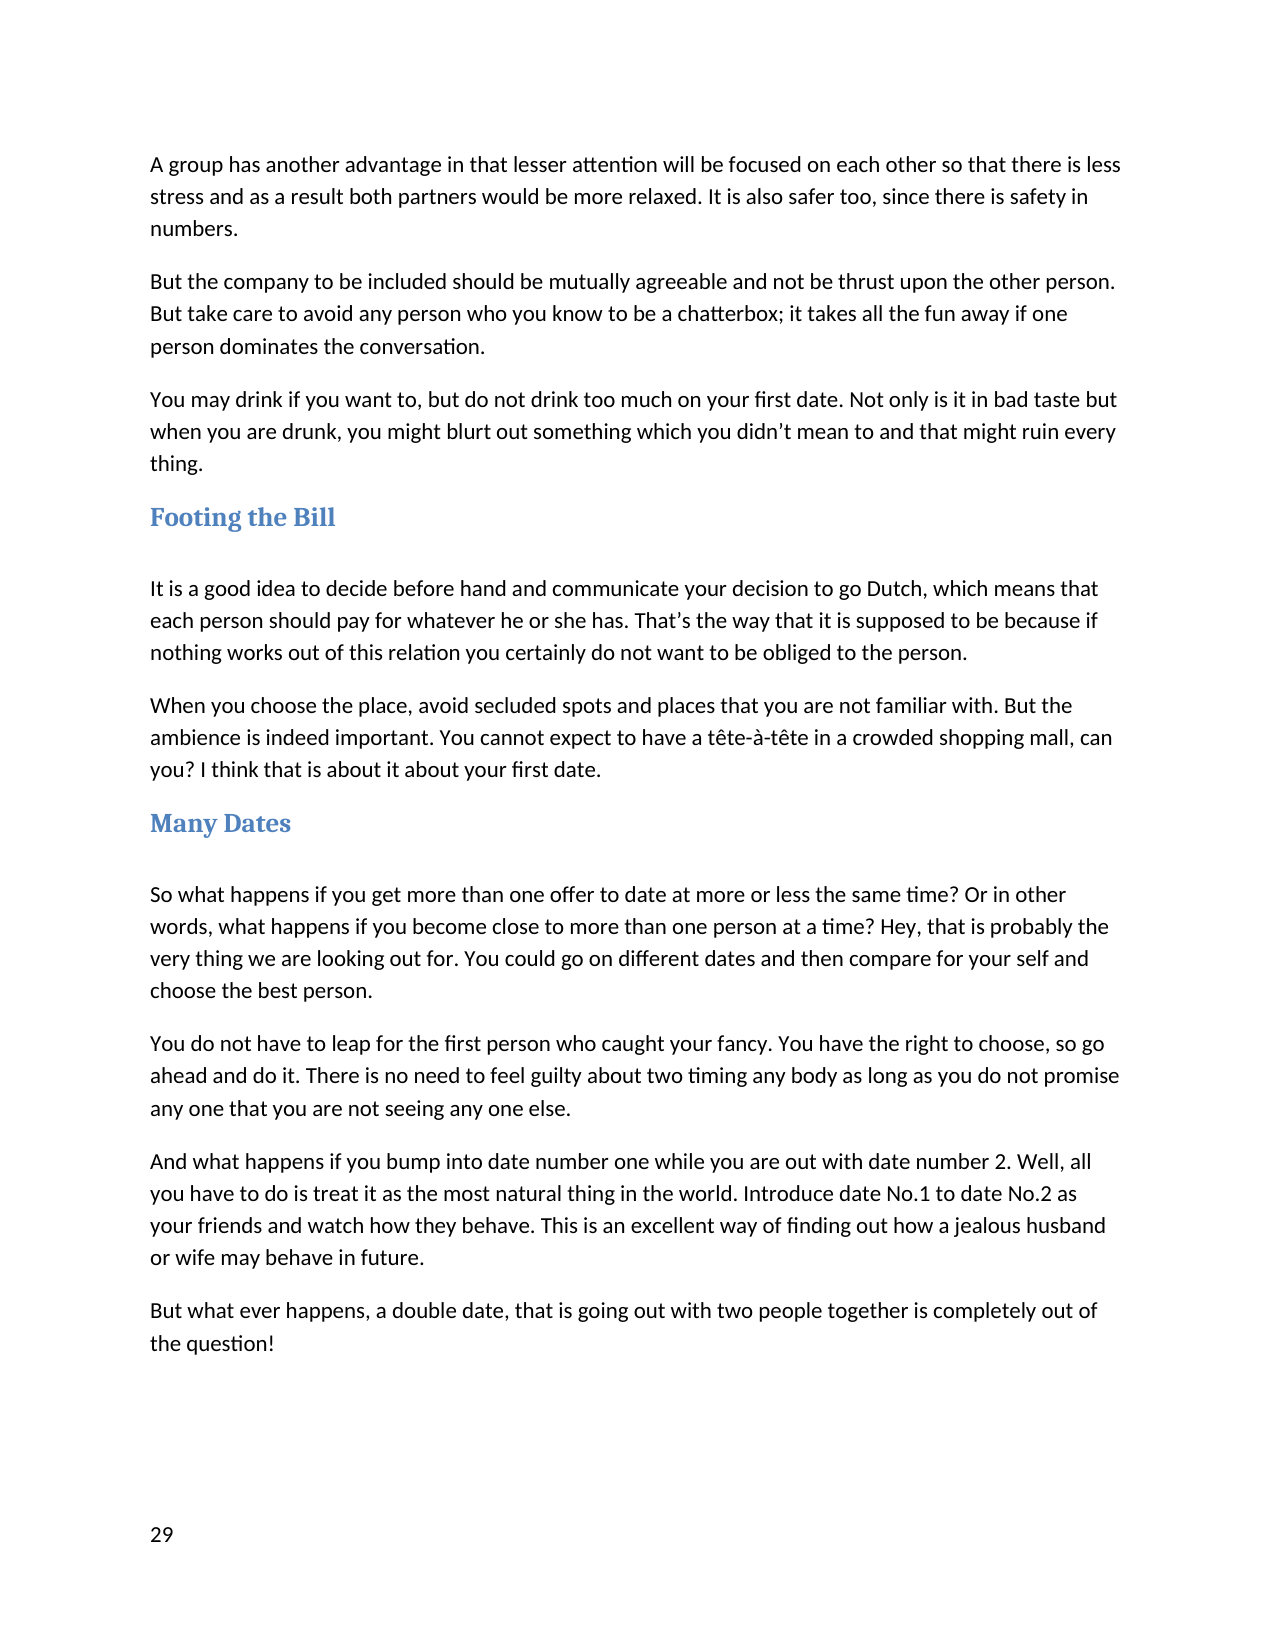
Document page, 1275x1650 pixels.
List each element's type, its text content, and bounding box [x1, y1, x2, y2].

text You may drink if you want to, but do not drink too much on your first date. Not only is it in bad taste but when you are drunk, you might blurt out something which you didn’t mean to and that might ruin every thing. [150, 385, 1125, 477]
text When you choose the place, avoid secluded spots and places that you are not familiar with. But the ambience is indeed important. You cannot expect to have a tête-à-tête in a crowded shopping mall, can you? I think that is about it about your first date. [150, 691, 1125, 783]
subtitle Footing the Bill [150, 502, 1125, 569]
text A group has another advantage in that lesser attention will be focused on each other so that there is less stress and as a result both partners would be more relaxed. It is also safer too, since there is safety in numbers. [150, 150, 1125, 242]
text You do not have to leap for the first person who caught your fancy. You have the right to choose, so go ahead and do it. There is no need to feel guilty about two timing any body as long as you do not promise any one that you are not seeing any one else. [150, 1029, 1125, 1122]
text But what ever happens, a double date, that is going out with two people together is completely out of the question! [150, 1296, 1125, 1357]
text It is a good idea to decide before hand and communicate your decision to go Dutch, which means that each person should pay for whatever he or she has. That’s the way that it is supposed to be because if nothing works out of this relation you certainly do not want to be obliged to the person. [150, 574, 1125, 666]
text So what happens if you get more than one offer to date at more or less the same time? Or in other words, what happens if you become close to more than one person at a time? Hey, that is probably the very thing we are looking out for. You could go on different dates and then compare for your self and choose the best person. [150, 880, 1125, 1004]
subtitle Many Dates [150, 808, 1125, 875]
text But the company to be included should be mutually agreeable and not be thrust upon the other person. But take care to avoid any person who you know to be a chatterbox; it takes all the fun away if one person dominates the conversation. [150, 267, 1125, 360]
text And what happens if you bump into date number one while you are out with date number 2. Well, all you have to do is treat it as the most natural thing in the world. Introduce date No.1 to date No.2 as your friends and watch how they behave. This is an excellent way of finding out how a jealous husband or wife may behave in future. [150, 1147, 1125, 1271]
